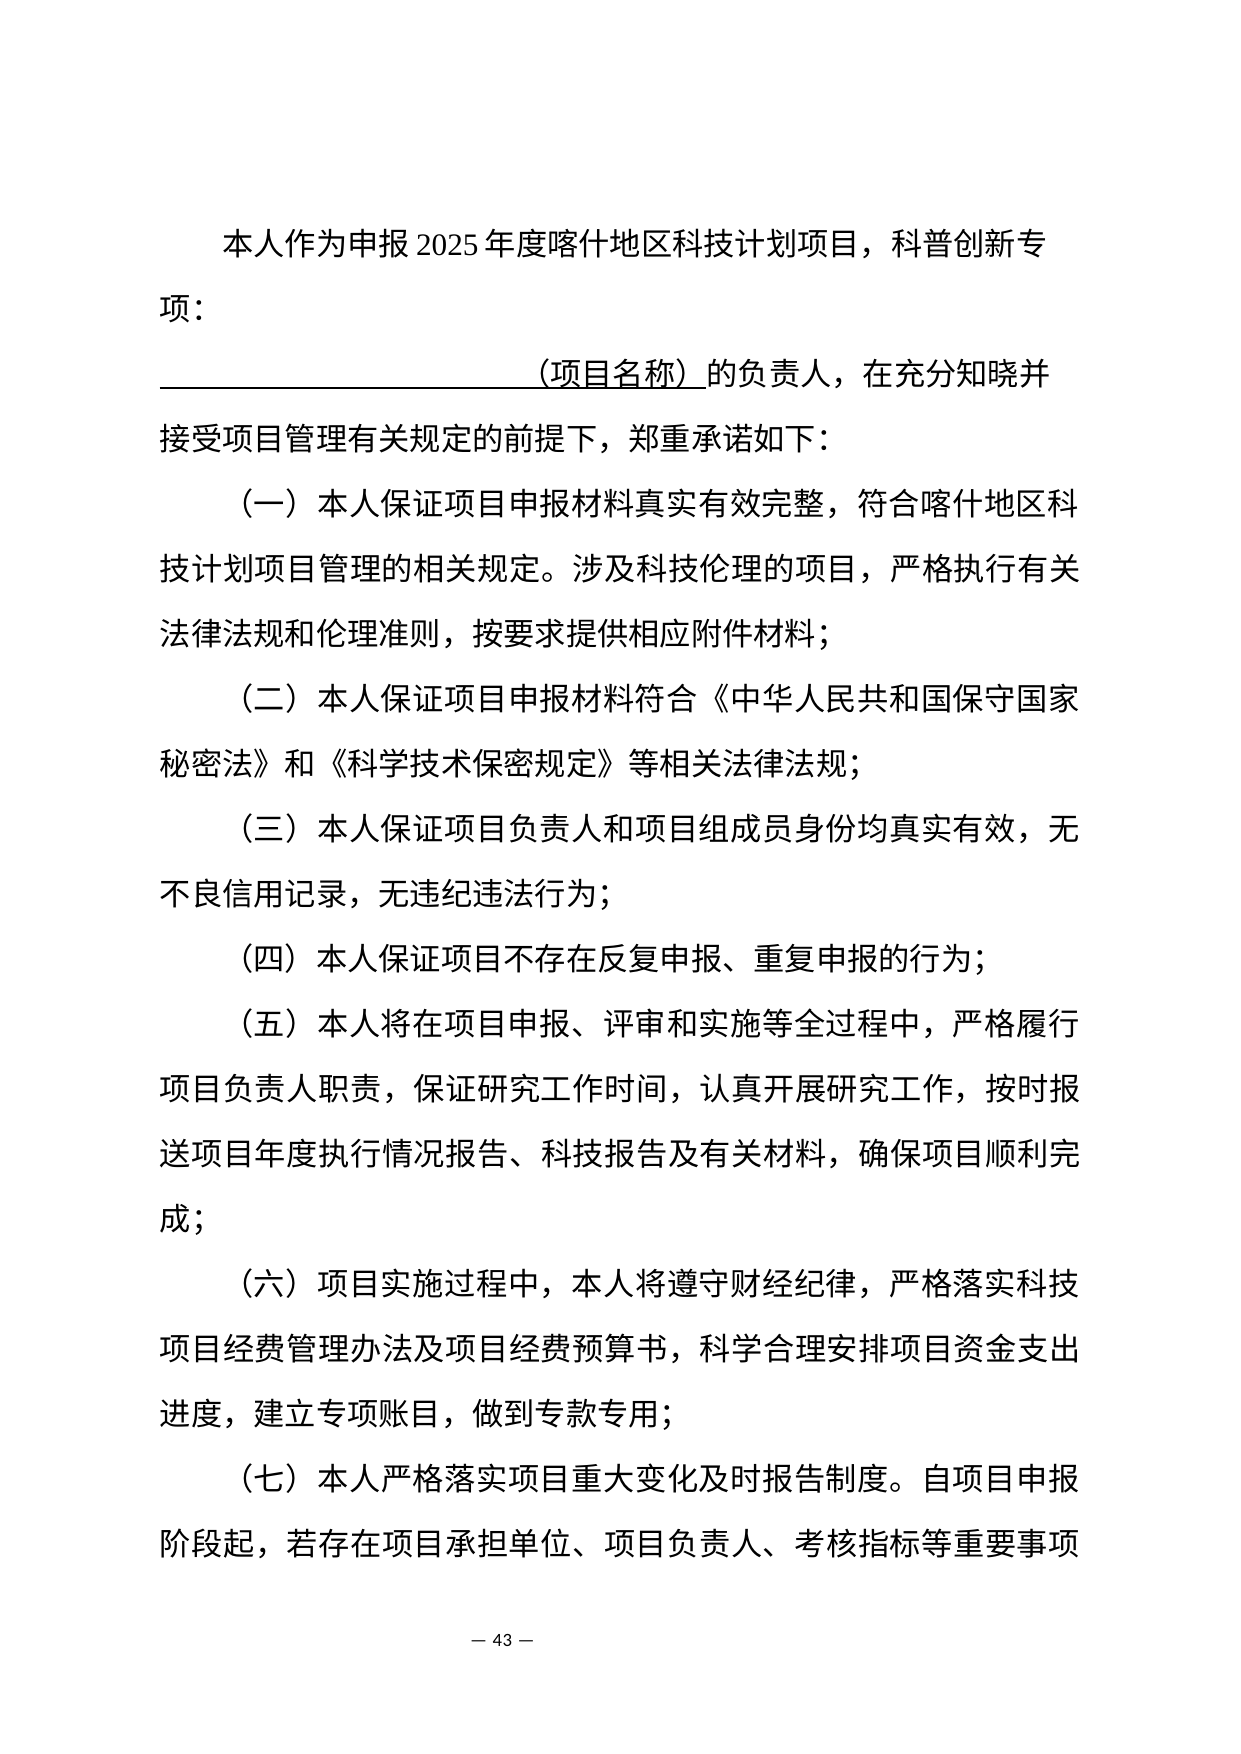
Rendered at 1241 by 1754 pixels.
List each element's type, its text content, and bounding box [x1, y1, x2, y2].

text （项目名称）的负责人，在充分知晓并接受项目管理有关规定的前提下，郑重承诺如下： [159, 339, 1081, 469]
text （六）项目实施过程中，本人将遵守财经纪律，严格落实科技项目经费管理办法及项目经费预算书，科学合理安排项目资金支出进度，建立专项账目，做到专款专用； [159, 1249, 1081, 1444]
text （五）本人将在项目申报、评审和实施等全过程中，严格履行项目负责人职责，保证研究工作时间，认真开展研究工作，按时报送项目年度执行情况报告、科技报告及有关材料，确保项目顺利完成； [159, 989, 1081, 1249]
text （三）本人保证项目负责人和项目组成员身份均真实有效，无不良信用记录，无违纪违法行为； [159, 794, 1081, 924]
text 本人作为申报2025年度喀什地区科技计划项目，科普创新专项： [159, 209, 1081, 339]
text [159, 1444, 1081, 1574]
text （二）本人保证项目申报材料符合《中华人民共和国保守国家秘密法》和《科学技术保密规定》等相关法律法规； [159, 664, 1081, 794]
text （四）本人保证项目不存在反复申报、重复申报的行为； [159, 924, 1081, 989]
text （一）本人保证项目申报材料真实有效完整，符合喀什地区科技计划项目管理的相关规定。涉及科技伦理的项目，严格执行有关法律法规和伦理准则，按要求提供相应附件材料； [159, 469, 1081, 664]
